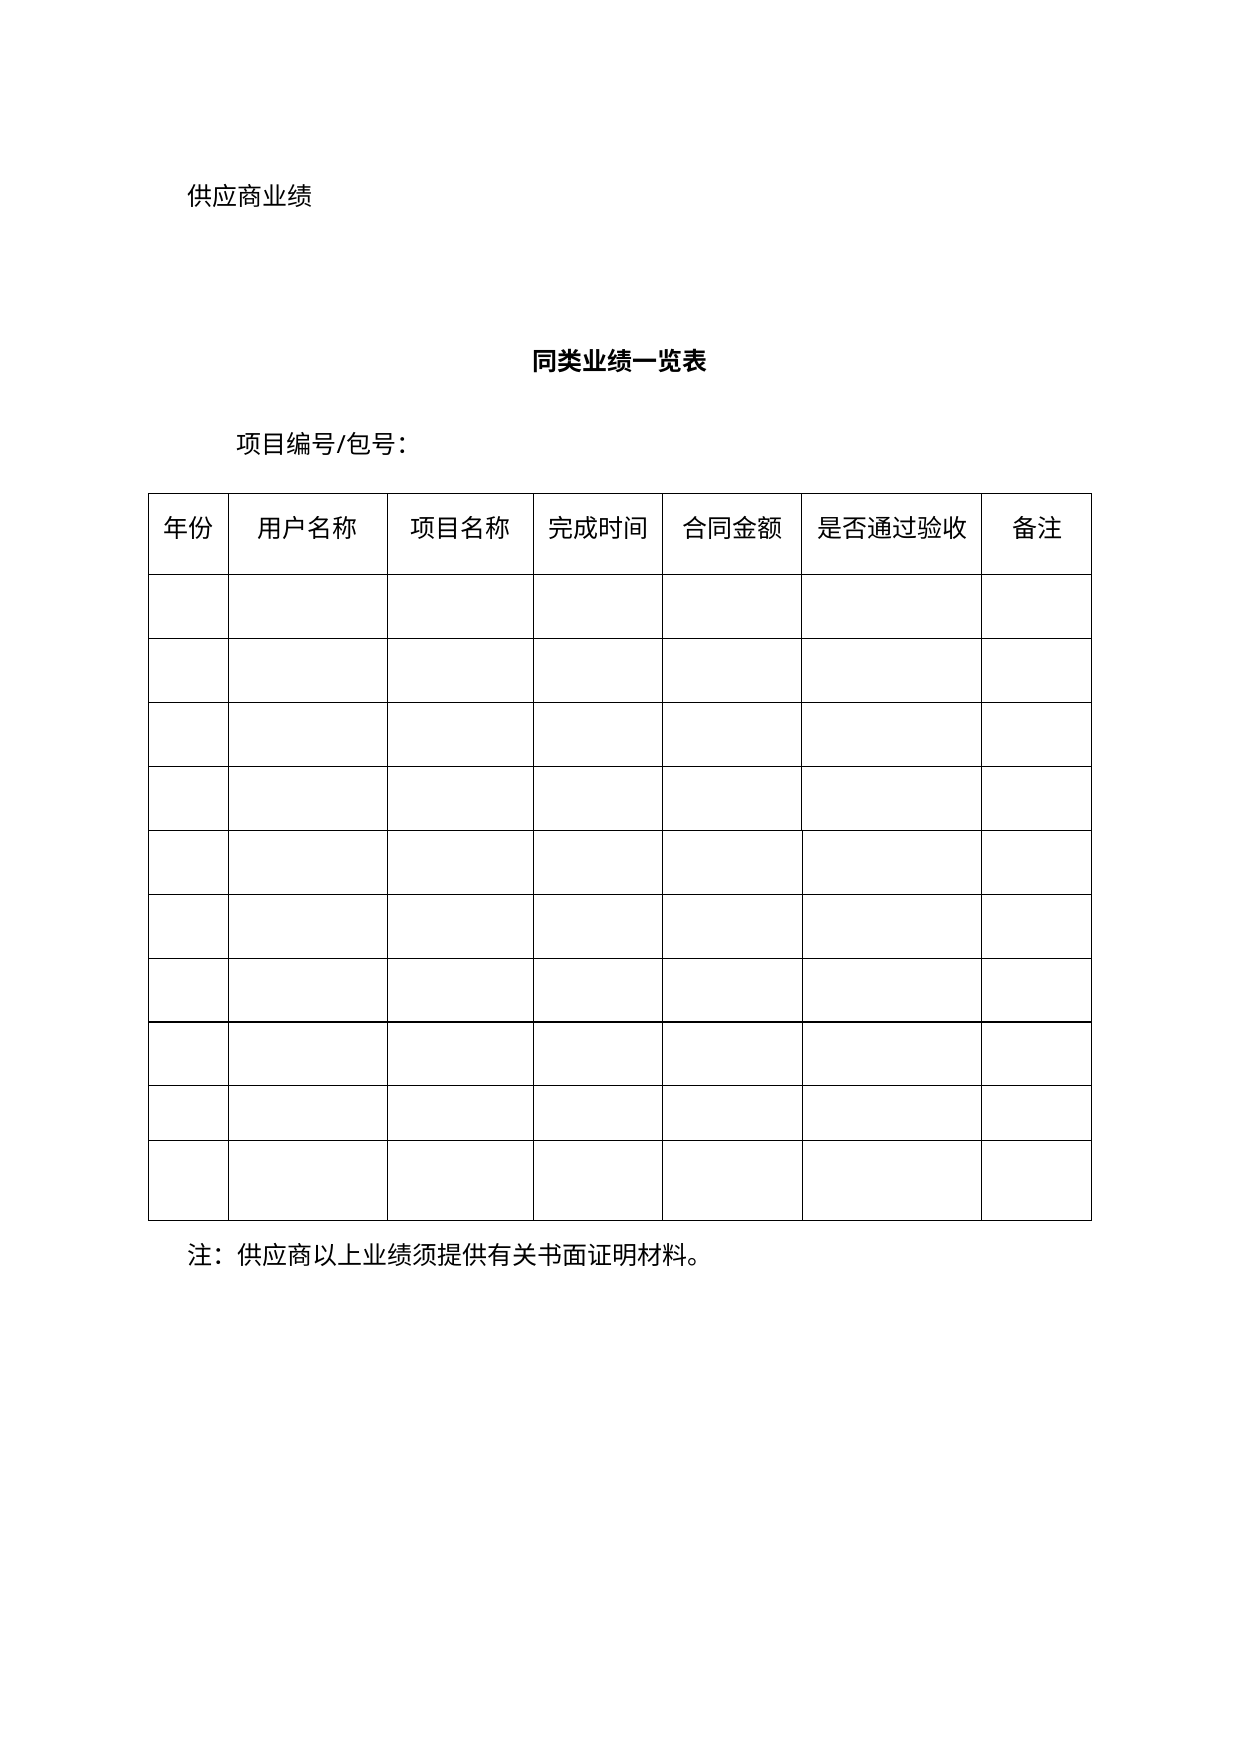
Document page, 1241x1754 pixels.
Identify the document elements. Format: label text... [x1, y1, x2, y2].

table_cell [982, 1023, 1091, 1085]
table_cell [803, 831, 981, 893]
table_cell [229, 959, 387, 1021]
table_cell [663, 1141, 802, 1220]
table_cell [149, 703, 228, 766]
table_cell [388, 639, 533, 702]
table_cell [229, 767, 387, 829]
table_cell [534, 1023, 662, 1085]
table_cell [663, 639, 801, 702]
table_header 合同金额 [663, 494, 801, 574]
table_header 是否通过验收 [802, 494, 981, 574]
table_cell [149, 831, 228, 893]
table_cell [388, 767, 533, 829]
table_cell [534, 895, 662, 957]
table_header 备注 [982, 494, 1091, 574]
table_cell [388, 1086, 533, 1140]
table_cell [663, 895, 802, 957]
table_cell [149, 639, 228, 702]
table_cell [803, 959, 981, 1021]
table_cell [534, 831, 662, 893]
table_cell [229, 703, 387, 766]
table_cell [229, 1086, 387, 1140]
table_cell [534, 959, 662, 1021]
table_cell [388, 1141, 533, 1220]
table_cell [388, 575, 533, 638]
table_cell [802, 703, 981, 766]
table_cell [149, 767, 228, 829]
table_cell [803, 1023, 981, 1085]
text 注：供应商以上业绩须提供有关书面证明材料。 [187, 1221, 1053, 1286]
table_cell [663, 703, 801, 766]
table_cell [802, 767, 981, 829]
text 同类业绩一览表 [187, 327, 1053, 392]
table_cell [229, 1023, 387, 1085]
table_cell [982, 703, 1091, 766]
table_cell [229, 831, 387, 893]
table_cell [802, 575, 981, 638]
table_cell [982, 895, 1091, 957]
table_cell [663, 1086, 802, 1140]
table_cell [802, 639, 981, 702]
table_cell [149, 1141, 228, 1220]
table_cell [803, 1141, 981, 1220]
table_cell [229, 575, 387, 638]
table_cell [149, 895, 228, 957]
table_cell [663, 1023, 802, 1085]
table_cell [982, 639, 1091, 702]
table_cell [663, 831, 802, 893]
table_cell [149, 575, 228, 638]
table_cell [663, 959, 802, 1021]
table_cell [982, 575, 1091, 638]
table_cell [149, 959, 228, 1021]
table_cell [534, 767, 662, 829]
table_cell [982, 959, 1091, 1021]
table_header 用户名称 [229, 494, 387, 574]
table_cell [663, 767, 801, 829]
table_cell [149, 1023, 228, 1085]
table_cell [149, 1086, 228, 1140]
table_cell [534, 639, 662, 702]
table_cell [982, 1141, 1091, 1220]
table_cell [388, 895, 533, 957]
table_header 完成时间 [534, 494, 662, 574]
table_cell [534, 1086, 662, 1140]
table_cell [803, 1086, 981, 1140]
table_cell [534, 1141, 662, 1220]
table_cell [534, 575, 662, 638]
table_header 年份 [149, 494, 228, 574]
table_cell [663, 575, 801, 638]
table_cell [982, 767, 1091, 829]
table_cell [982, 831, 1091, 893]
text 供应商业绩 [187, 162, 1053, 227]
table_cell [388, 1023, 533, 1085]
text 项目编号/包号： [187, 410, 1053, 475]
table_cell [388, 959, 533, 1021]
table_cell [388, 703, 533, 766]
table_cell [229, 639, 387, 702]
table_header 项目名称 [388, 494, 533, 574]
table_cell [229, 895, 387, 957]
table_cell [803, 895, 981, 957]
table_cell [388, 831, 533, 893]
table_cell [229, 1141, 387, 1220]
table_cell [982, 1086, 1091, 1140]
table_cell [534, 703, 662, 766]
